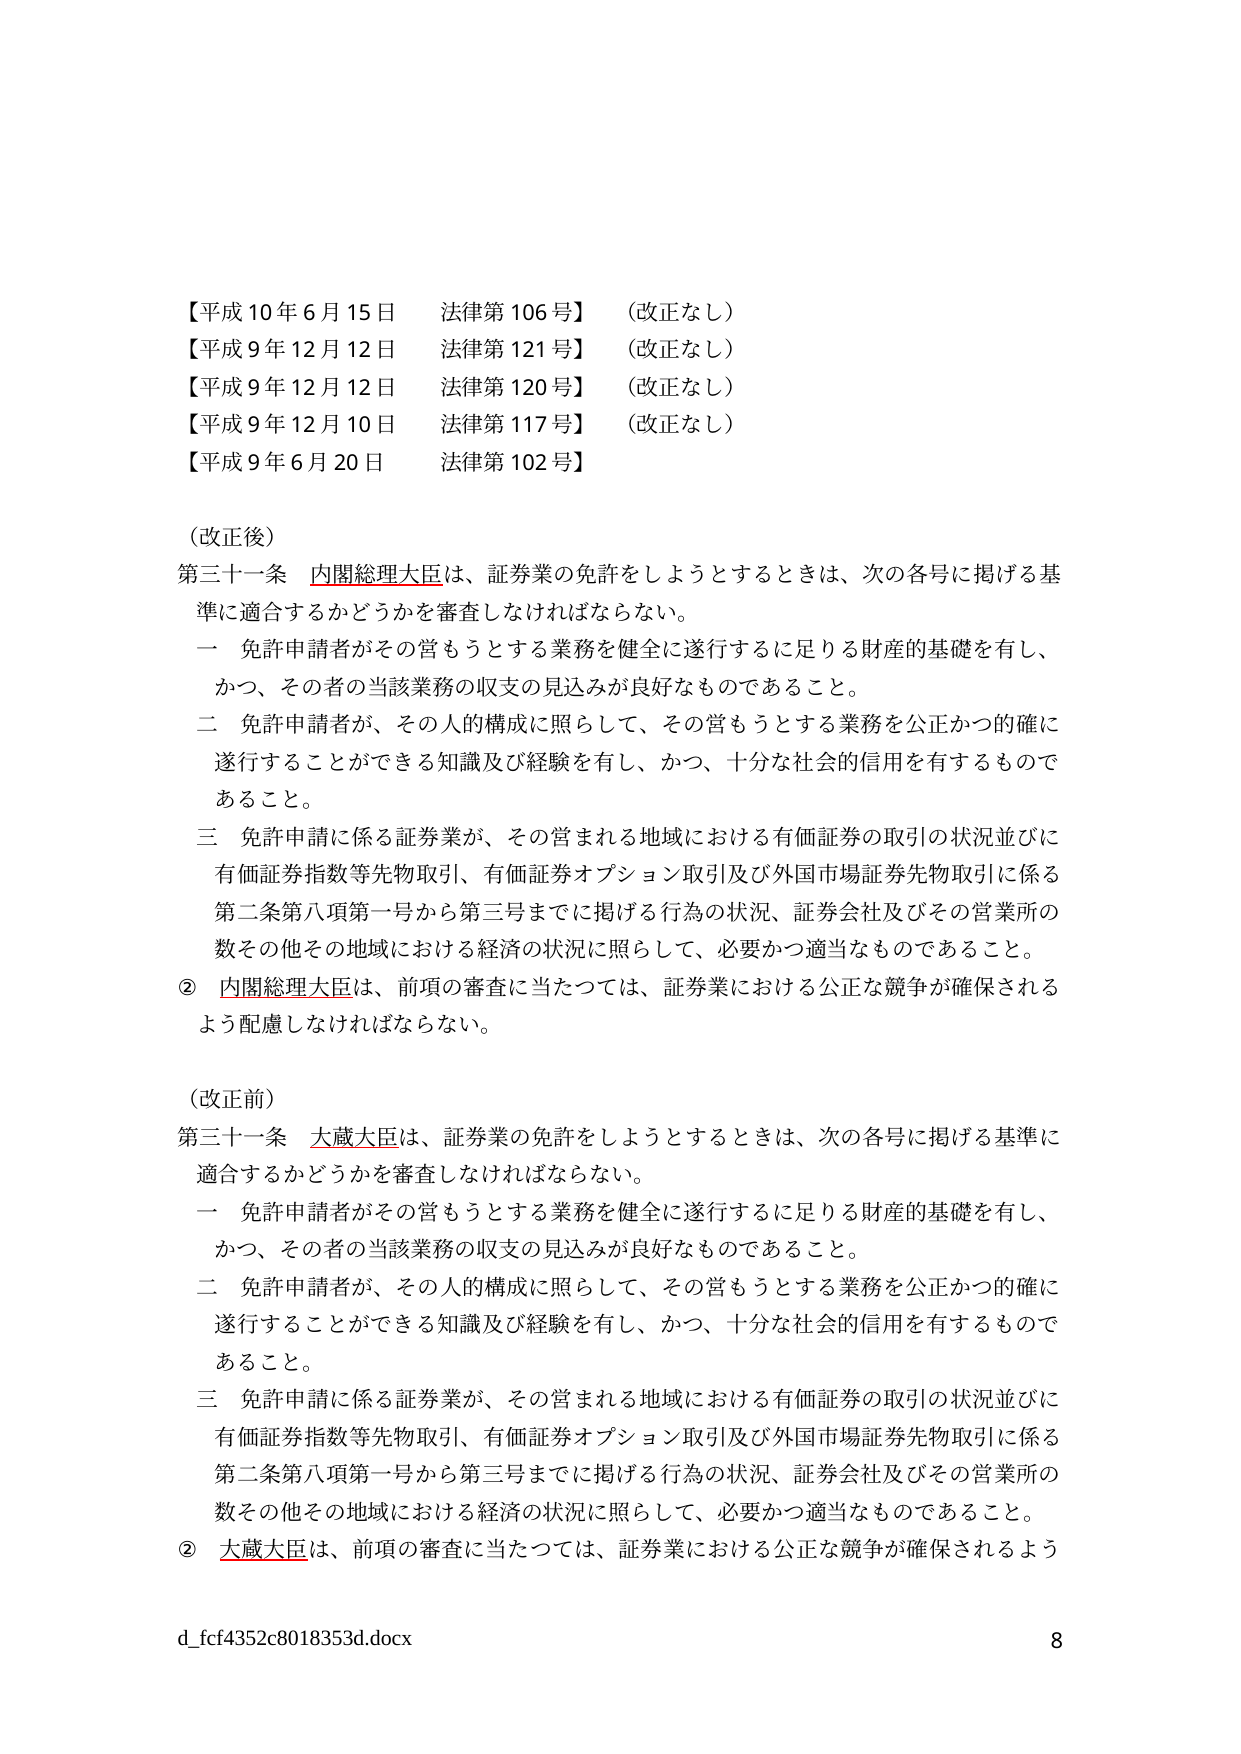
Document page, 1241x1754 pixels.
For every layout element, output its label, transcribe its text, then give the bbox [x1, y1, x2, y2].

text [177, 1529, 1063, 1567]
text （改正前） [177, 1079, 1063, 1117]
text 【平成9年12月12日 法律第121号】 （改正なし） [177, 329, 1063, 367]
text ② 内閣総理大臣は、前項の審査に当たつては、証券業における公正な競争が確保されるよう配慮しなければならない。 [177, 967, 1063, 1042]
text 二 免許申請者が、その人的構成に照らして、その営もうとする業務を公正かつ的確に遂行することができる知識及び経験を有し、かつ、十分な社会的信用を有するものであること。 [196, 1267, 1063, 1379]
text 【平成10年6月15日 法律第106号】 （改正なし） [177, 292, 1063, 329]
text 一 免許申請者がその営もうとする業務を健全に遂行するに足りる財産的基礎を有し、かつ、その者の当該業務の収支の見込みが良好なものであること。 [196, 629, 1063, 704]
text 【平成9年6月20日 法律第102号】 [177, 442, 1063, 479]
text 三 免許申請に係る証券業が、その営まれる地域における有価証券の取引の状況並びに有価証券指数等先物取引、有価証券オプション取引及び外国市場証券先物取引に係る第二条第八項第一号から第三号までに掲げる行為の状況、証券会社及びその営業所の数その他その地域における経済の状況に照らして、必要かつ適当なものであること。 [196, 817, 1063, 967]
text 第三十一条 内閣総理大臣は、証券業の免許をしようとするときは、次の各号に掲げる基準に適合するかどうかを審査しなければならない。 [177, 554, 1063, 629]
text （改正後） [177, 517, 1063, 554]
text 【平成9年12月10日 法律第117号】 （改正なし） [177, 404, 1063, 442]
text 【平成9年12月12日 法律第120号】 （改正なし） [177, 367, 1063, 404]
text 第三十一条 大蔵大臣は、証券業の免許をしようとするときは、次の各号に掲げる基準に適合するかどうかを審査しなければならない。 [177, 1117, 1063, 1192]
text 一 免許申請者がその営もうとする業務を健全に遂行するに足りる財産的基礎を有し、かつ、その者の当該業務の収支の見込みが良好なものであること。 [196, 1192, 1063, 1267]
text 三 免許申請に係る証券業が、その営まれる地域における有価証券の取引の状況並びに有価証券指数等先物取引、有価証券オプション取引及び外国市場証券先物取引に係る第二条第八項第一号から第三号までに掲げる行為の状況、証券会社及びその営業所の数その他その地域における経済の状況に照らして、必要かつ適当なものであること。 [196, 1379, 1063, 1529]
text 二 免許申請者が、その人的構成に照らして、その営もうとする業務を公正かつ的確に遂行することができる知識及び経験を有し、かつ、十分な社会的信用を有するものであること。 [196, 704, 1063, 817]
